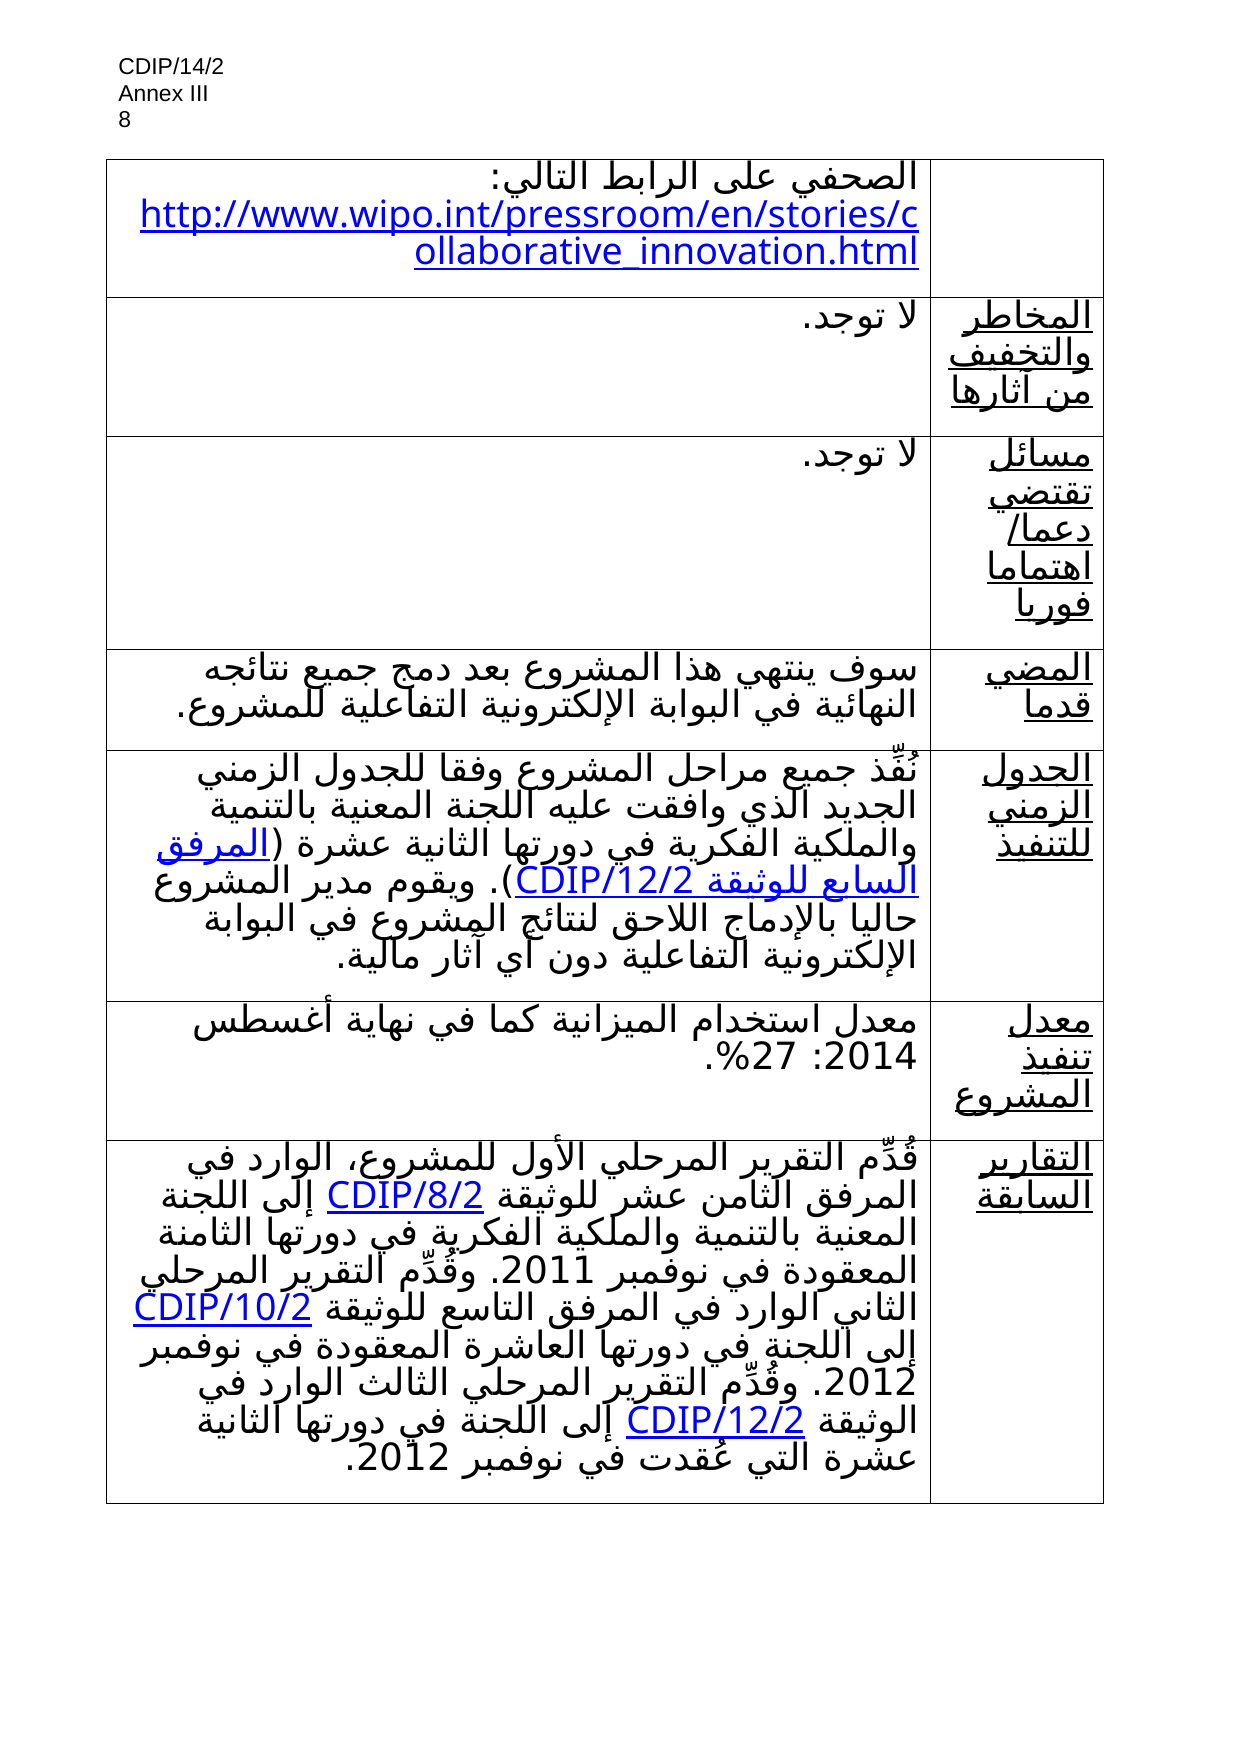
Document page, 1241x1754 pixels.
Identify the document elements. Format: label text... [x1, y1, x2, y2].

table_cell لا توجد. [107, 437, 930, 649]
table_cell المضي قدما [931, 650, 1103, 750]
table_cell معدل استخدام الميزانية كما في نهاية أغسطس 2014: 27%. [107, 1002, 930, 1140]
table_cell معدل تنفيذ المشروع [931, 1002, 1103, 1140]
table_cell قُدِّم التقرير المرحلي الأول للمشروع، الوارد في المرفق الثامن عشر للوثيقة CDIP/8/2 إلى اللجنة المعنية بالتنمية والملكية الفكرية في دورتها الثامنة المعقودة في نوفمبر 2011. وقُدِّم التقرير المرحلي الثاني الوارد في المرفق التاسع للوثيقة CDIP/10/2 إلى اللجنة في دورتها العاشرة المعقودة في نوفمبر 2012. وقُدِّم التقرير المرحلي الثالث الوارد في الوثيقة CDIP/12/2 إلى اللجنة في دورتها الثانية عشرة التي عُقدت في نوفمبر 2012. [107, 1141, 930, 1503]
table_cell الجدول الزمني للتنفيذ [931, 751, 1103, 1001]
table_cell لا توجد. [107, 298, 930, 436]
table_cell مسائل تقتضي دعما/ اهتماما فوريا [931, 437, 1103, 649]
table_cell التقارير السابقة [931, 1141, 1103, 1503]
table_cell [931, 160, 1103, 297]
table_cell نُفِّذ جميع مراحل المشروع وفقا للجدول الزمني الجديد الذي وافقت عليه اللجنة المعنية بالتنمية والملكية الفكرية في دورتها الثانية عشرة (المرفق السابع للوثيقة CDIP/12/2). ويقوم مدير المشروع حاليا بالإدماج اللاحق لنتائج المشروع في البوابة الإلكترونية التفاعلية دون أي آثار مالية. [107, 751, 930, 1001]
table_cell سوف ينتهي هذا المشروع بعد دمج جميع نتائجه النهائية في البوابة الإلكترونية التفاعلية للمشروع. [107, 650, 930, 750]
table_cell المخاطر والتخفيف من آثارها [931, 298, 1103, 436]
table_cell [107, 160, 930, 297]
